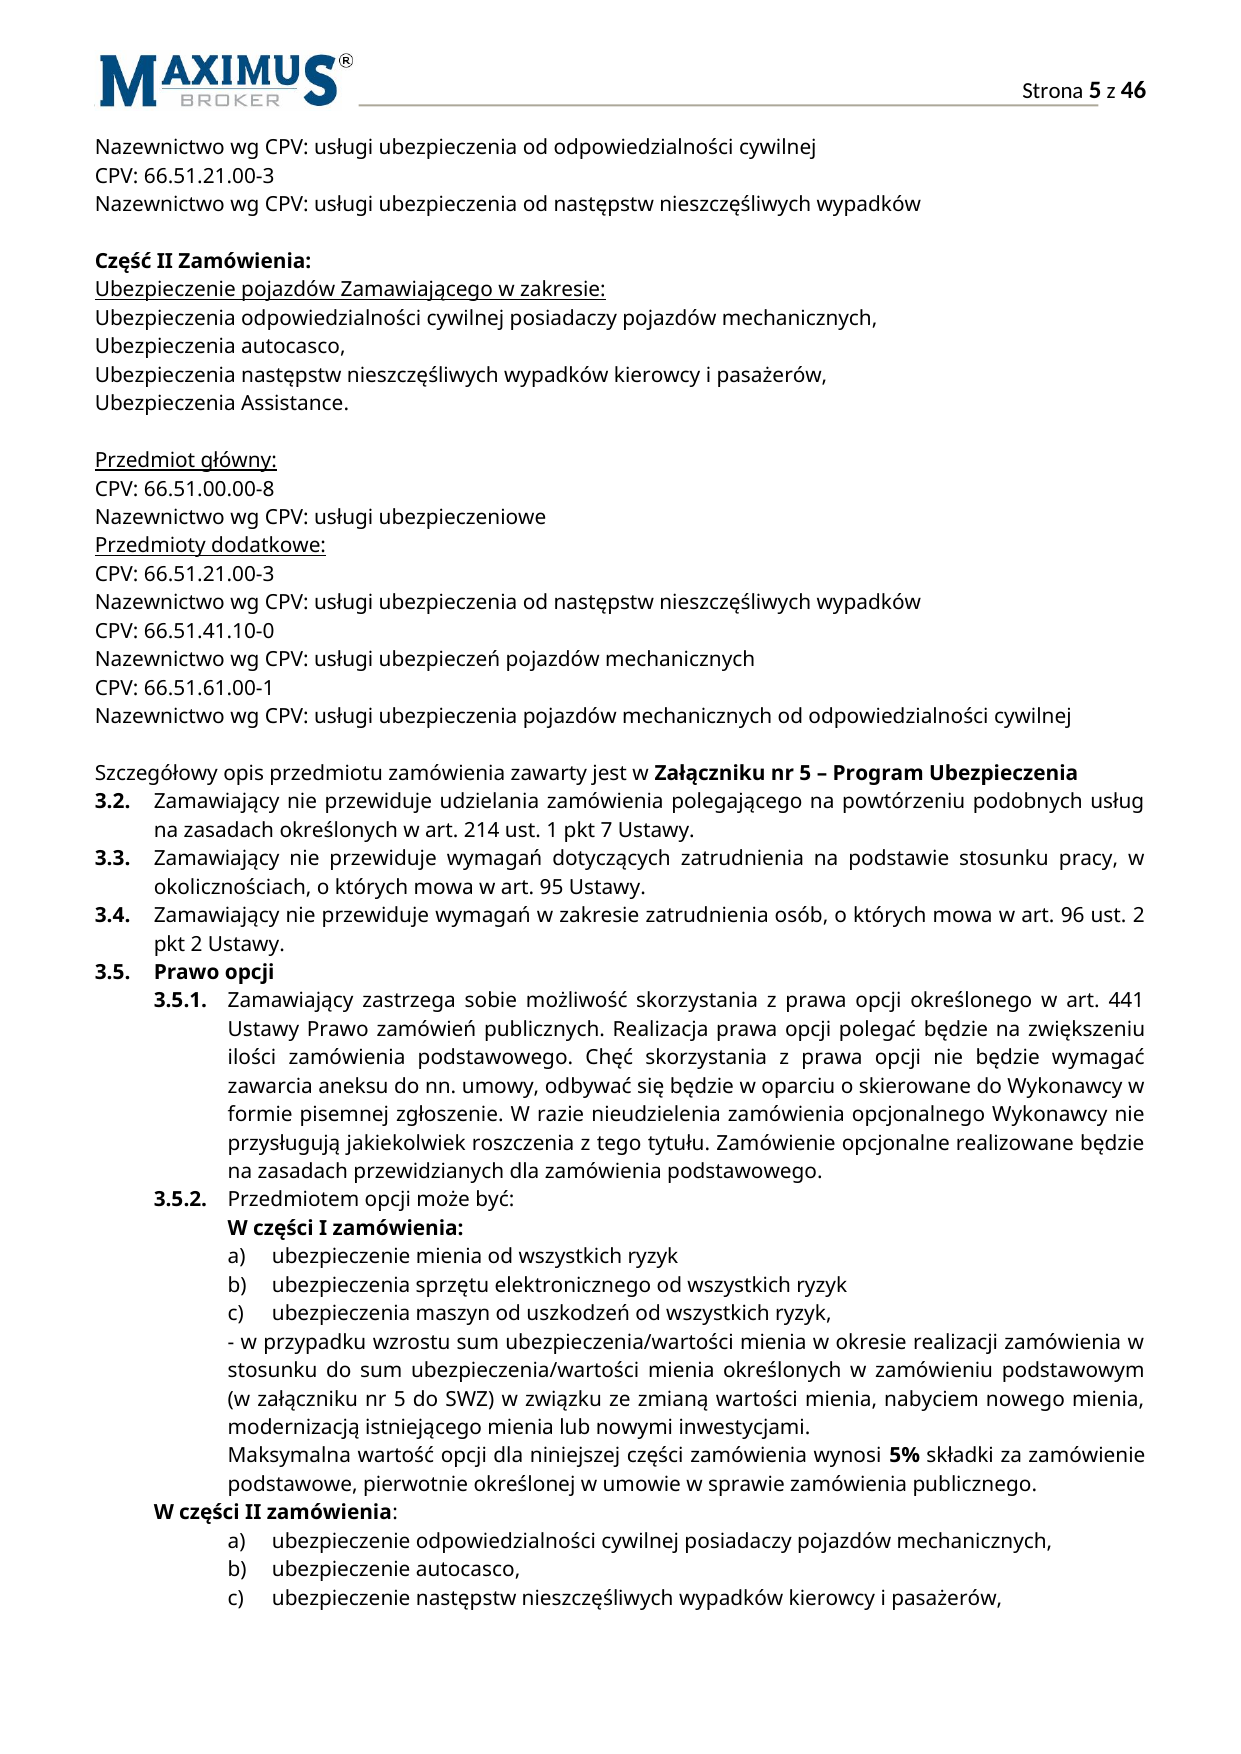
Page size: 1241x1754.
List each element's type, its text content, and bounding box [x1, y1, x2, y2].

text W części II zamówienia: [153, 1497, 1146, 1526]
text Maksymalna wartość opcji dla niniejszej części zamówienia wynosi 5% składki za zamówienie podstawowe, pierwotnie określonej w umowie w sprawie zamówienia publicznego. [227, 1441, 1146, 1497]
list ubezpieczenie następstw nieszczęśliwych wypadków kierowcy i pasażerów, [227, 1583, 1146, 1611]
list ubezpieczenie odpowiedzialności cywilnej posiadaczy pojazdów mechanicznych, [227, 1526, 1146, 1554]
text Nazewnictwo wg CPV: usługi ubezpieczenia od następstw nieszczęśliwych wypadków [94, 587, 1146, 616]
text Nazewnictwo wg CPV: usługi ubezpieczenia od następstw nieszczęśliwych wypadków [94, 189, 1146, 218]
text - w przypadku wzrostu sum ubezpieczenia/wartości mienia w okresie realizacji zamówienia w stosunku do sum ubezpieczenia/wartości mienia określonych w zamówieniu podstawowym (w załączniku nr 5 do SWZ) w związku ze zmianą wartości mienia, nabyciem nowego mienia, modernizacją istniejącego mienia lub nowymi inwestycjami. [227, 1327, 1146, 1441]
list ubezpieczenie autocasco, [227, 1554, 1146, 1583]
list ubezpieczenia maszyn od uszkodzeń od wszystkich ryzyk, [227, 1298, 1146, 1327]
list Zamawiający zastrzega sobie możliwość skorzystania z prawa opcji określonego w art. 441 Ustawy Prawo zamówień publicznych. Realizacja prawa opcji polegać będzie na zwiększeniu ilości zamówienia podstawowego. Chęć skorzystania z prawa opcji nie będzie wymagać zawarcia aneksu do nn. umowy, odbywać się będzie w oparciu o skierowane do Wykonawcy w formie pisemnej zgłoszenie. W razie nieudzielenia zamówienia opcjonalnego Wykonawcy nie przysługują jakiekolwiek roszczenia z tego tytułu. Zamówienie opcjonalne realizowane będzie na zasadach przewidzianych dla zamówienia podstawowego. [153, 986, 1146, 1184]
list ubezpieczenie mienia od wszystkich ryzyk [227, 1241, 1146, 1270]
text CPV: 66.51.41.10-0 [94, 616, 1146, 644]
list Przedmiotem opcji może być: [153, 1184, 1146, 1213]
text Nazewnictwo wg CPV: usługi ubezpieczeń pojazdów mechanicznych [94, 644, 1146, 673]
text Przedmioty dodatkowe: [94, 531, 1146, 559]
text CPV: 66.51.61.00-1 [94, 673, 1146, 701]
list Zamawiający nie przewiduje wymagań dotyczących zatrudnienia na podstawie stosunku pracy, w okolicznościach, o których mowa w art. 95 Ustawy. [94, 843, 1146, 900]
list ubezpieczenia sprzętu elektronicznego od wszystkich ryzyk [227, 1270, 1146, 1298]
text Szczegółowy opis przedmiotu zamówienia zawarty jest w Załączniku nr 5 – Program Ubezpieczenia [94, 758, 1146, 786]
text W części I zamówienia: [227, 1213, 1146, 1241]
text Ubezpieczenia Assistance. [94, 388, 1146, 417]
text Część II Zamówienia: [94, 246, 1146, 274]
text CPV: 66.51.21.00-3 [94, 559, 1146, 587]
text CPV: 66.51.00.00-8 [94, 474, 1146, 502]
text Ubezpieczenie pojazdów Zamawiającego w zakresie: [94, 274, 1146, 303]
text Ubezpieczenia odpowiedzialności cywilnej posiadaczy pojazdów mechanicznych, [94, 303, 1146, 331]
text Nazewnictwo wg CPV: usługi ubezpieczeniowe [94, 502, 1146, 531]
text Ubezpieczenia autocasco, [94, 331, 1146, 360]
list Zamawiający nie przewiduje wymagań w zakresie zatrudnienia osób, o których mowa w art. 96 ust. 2 pkt 2 Ustawy. [94, 900, 1146, 957]
picture [94, 50, 359, 111]
text CPV: 66.51.21.00-3 [94, 161, 1146, 189]
text Ubezpieczenia następstw nieszczęśliwych wypadków kierowcy i pasażerów, [94, 360, 1146, 388]
list Zamawiający nie przewiduje udzielania zamówienia polegającego na powtórzeniu podobnych usług na zasadach określonych w art. 214 ust. 1 pkt 7 Ustawy. [94, 786, 1146, 843]
list Prawo opcji [94, 957, 1146, 986]
text Nazewnictwo wg CPV: usługi ubezpieczenia pojazdów mechanicznych od odpowiedzialności cywilnej [94, 701, 1146, 729]
text Przedmiot główny: [94, 445, 1146, 474]
text Nazewnictwo wg CPV: usługi ubezpieczenia od odpowiedzialności cywilnej [94, 132, 1146, 161]
